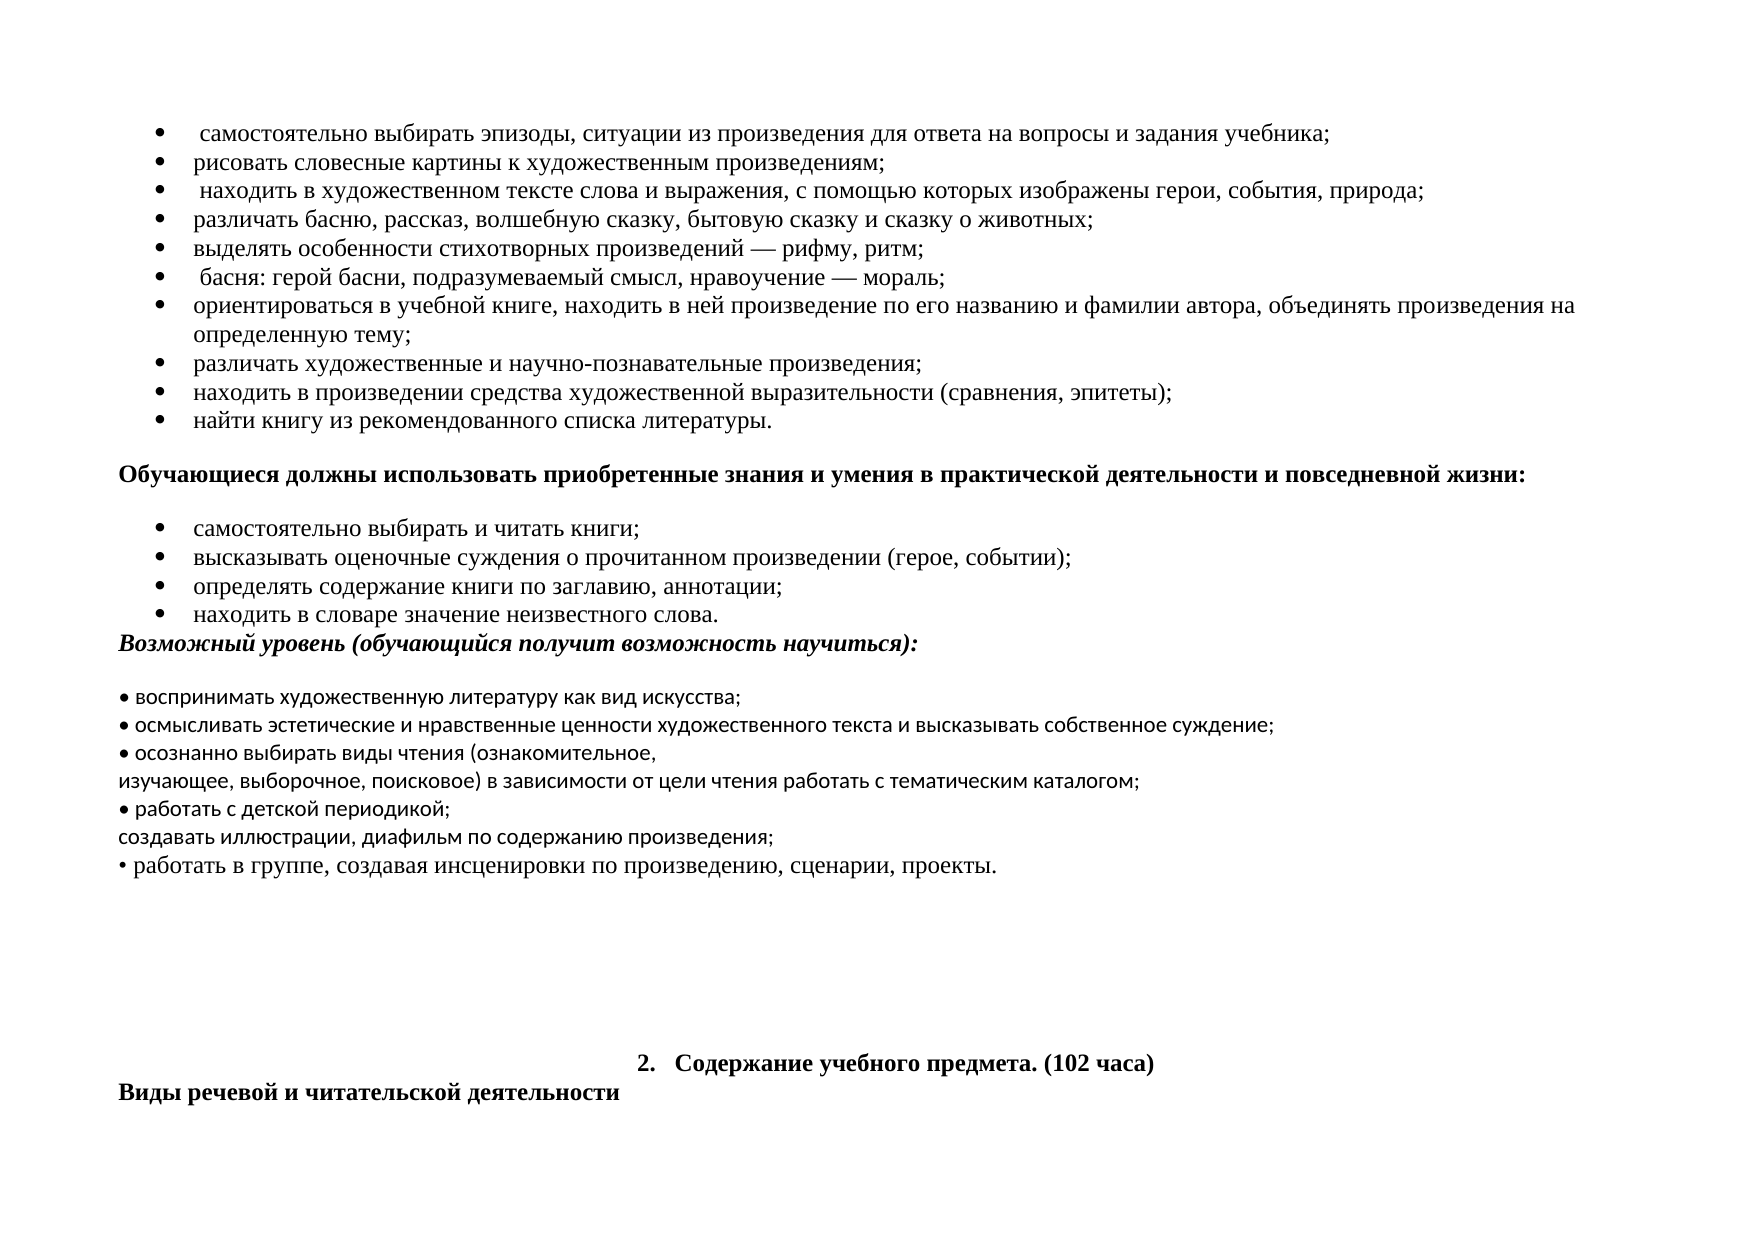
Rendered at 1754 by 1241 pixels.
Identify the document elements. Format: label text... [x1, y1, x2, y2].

list находить в художественном тексте слова и выражения, с помощью которых изображены герои, события, природа; [156, 176, 1636, 204]
list Содержание учебного предмета. (102 часа) [156, 1048, 1636, 1077]
text Виды речевой и читательской деятельности [118, 1077, 1636, 1105]
list находить в словаре значение неизвестного слова. [156, 599, 1636, 628]
list высказывать оценочные суждения о прочитанном произведении (герое, событии); [156, 542, 1636, 571]
list найти книгу из рекомендованного списка литературы. [156, 406, 1636, 434]
text • воспринимать художественную литературу как вид искусства; [118, 682, 1636, 710]
text Обучающиеся должны использовать приобретенные знания и умения в практической деятельности и повседневной жизни: [118, 459, 1636, 488]
list басня: герой басни, подразумеваемый смысл, нравоучение — мораль; [156, 262, 1636, 291]
list определять содержание книги по заглавию, аннотации; [156, 571, 1636, 599]
list выделять особенности стихотворных произведений — рифму, ритм; [156, 233, 1636, 262]
list рисовать словесные картины к художественным произведениям; [156, 147, 1636, 176]
text Возможный уровень (обучающийся получит возможность научиться): [118, 628, 1636, 657]
list ориентироваться в учебной книге, находить в ней произведение по его названию и фамилии автора, объединять произведения на определенную тему; [156, 291, 1636, 348]
list различать басню, рассказ, волшебную сказку, бытовую сказку и сказку о животных; [156, 204, 1636, 233]
list различать художественные и научно-познавательные произведения; [156, 348, 1636, 377]
text изучающее, выборочное, поисковое) в зависимости от цели чтения работать с тематическим каталогом; [118, 766, 1636, 794]
text • осмысливать эстетические и нравственные ценности художественного текста и высказывать собственное суждение; [118, 710, 1636, 738]
text • работать в группе, создавая инсценировки по произведению, сценарии, проекты. [118, 850, 1636, 879]
text • работать с детской периодикой; [118, 794, 1636, 822]
list самостоятельно выбирать эпизоды, ситуации из произведения для ответа на вопросы и задания учебника; [156, 118, 1636, 147]
text создавать иллюстрации, диафильм по содержанию произведения; [118, 822, 1636, 850]
list находить в произведении средства художественной выразительности (сравнения, эпитеты); [156, 377, 1636, 406]
list самостоятельно выбирать и читать книги; [156, 513, 1636, 542]
text • осознанно выбирать виды чтения (ознакомительное, [118, 738, 1636, 766]
